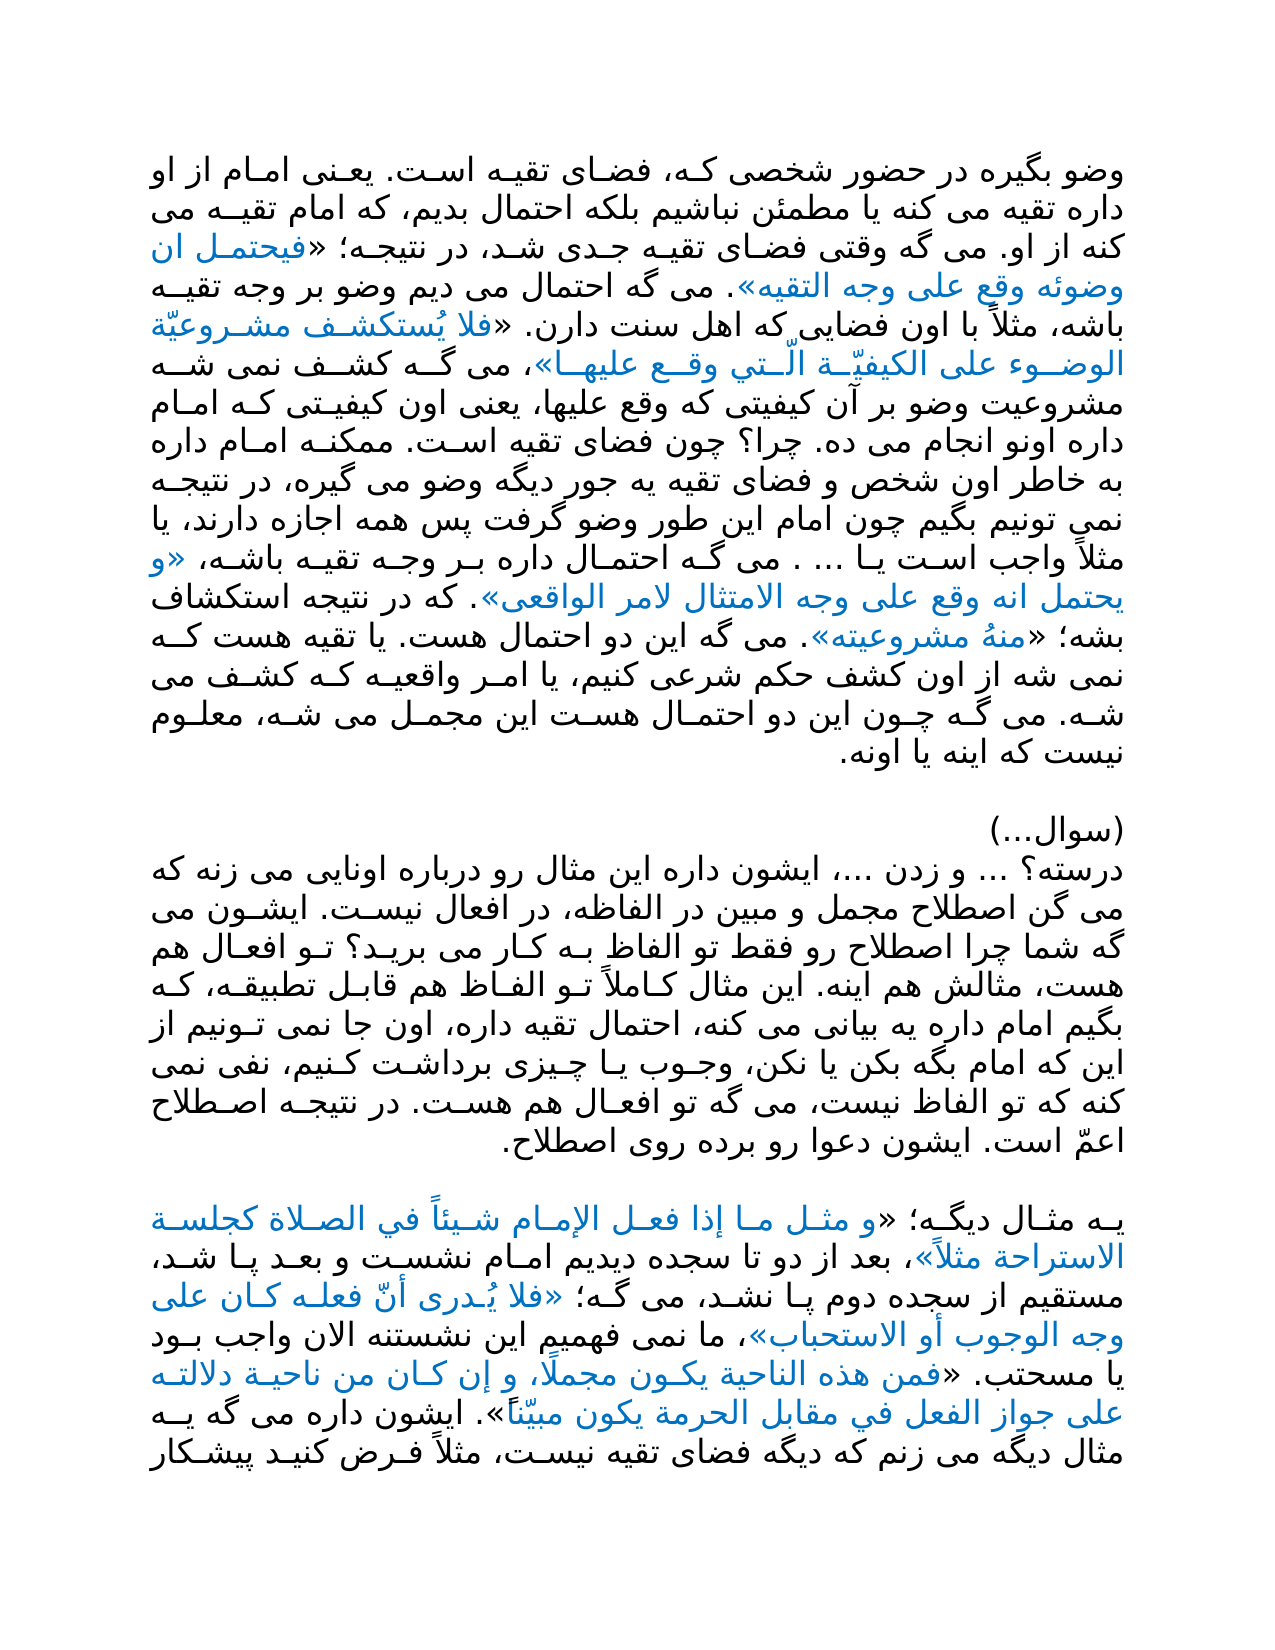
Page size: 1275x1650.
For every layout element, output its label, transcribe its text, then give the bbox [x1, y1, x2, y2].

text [150, 150, 1125, 772]
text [150, 1199, 1125, 1471]
text (سوال...) [150, 811, 1125, 849]
text درسته؟ ... و زدن ...، ایشون داره این مثال رو درباره اونایی می زنه که می گن اصطلاح مجمل و مبین در الفاظه، در افعال نیست. ایشون می گه شما چرا اصطلاح رو فقط تو الفاظ به کار می برید؟ تو افعال هم هست، مثالش هم اینه. این مثال کاملاً تو الفاظ هم قابل تطبیقه، که بگیم امام داره یه بیانی می کنه، احتمال تقیه داره، اون جا نمی تونیم از این که امام بگه بکن یا نکن، وجوب یا چیزی برداشت کنیم، نفی نمی کنه که تو الفاظ نیست، می گه تو افعال هم هست. در نتیجه اصطلاح اعمّ است. ایشون دعوا رو برده روی اصطلاح. [150, 849, 1125, 1160]
